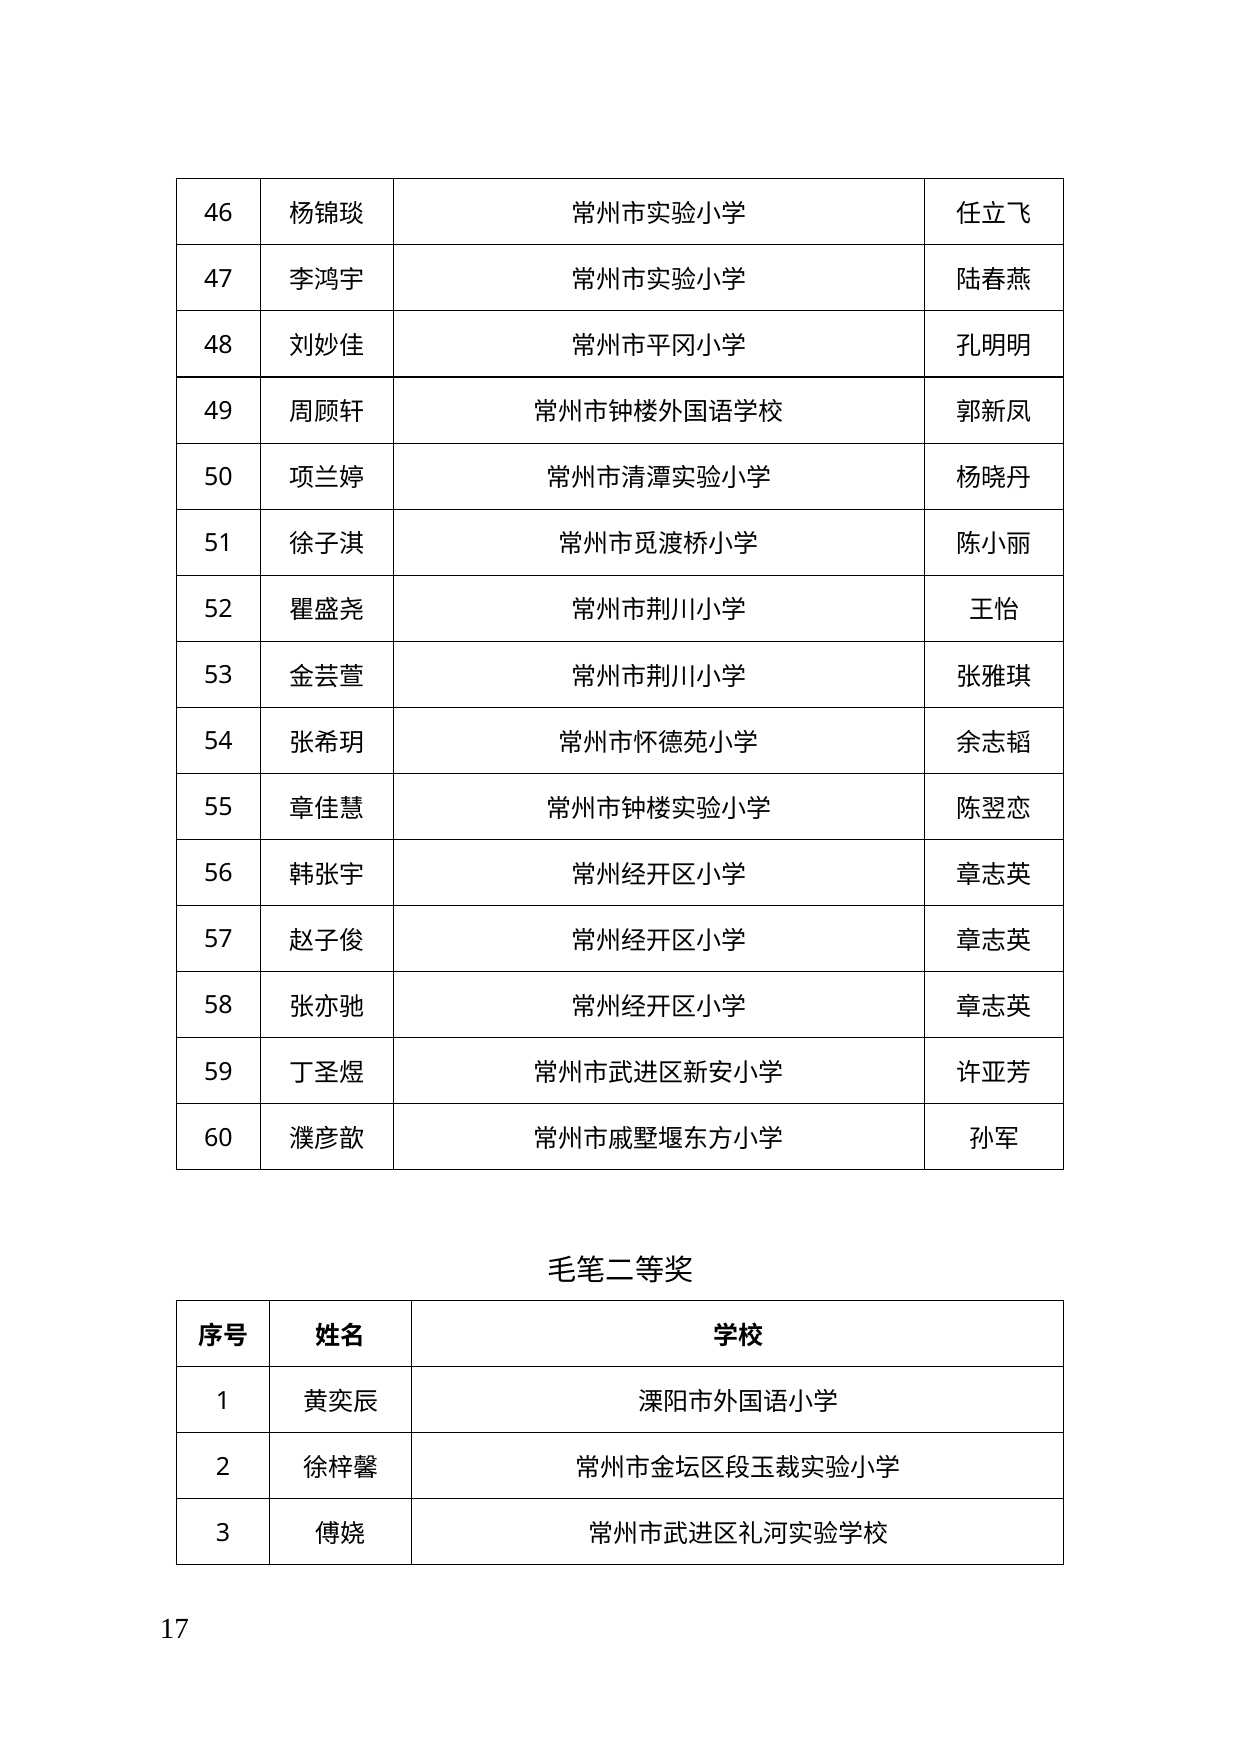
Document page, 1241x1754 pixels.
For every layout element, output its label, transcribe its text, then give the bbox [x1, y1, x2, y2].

table_header 姓名 [270, 1301, 411, 1366]
table_cell 溧阳市外国语小学 [412, 1367, 1063, 1432]
table_cell 常州市武进区礼河实验学校 [412, 1499, 1063, 1564]
table_cell 55 [177, 774, 260, 839]
table_cell 常州经开区小学 [394, 906, 924, 971]
table_cell 孔明明 [925, 311, 1063, 376]
table_cell 常州市钟楼实验小学 [394, 774, 924, 839]
table_cell 57 [177, 906, 260, 971]
table_cell 孙军 [925, 1104, 1063, 1169]
table_cell 常州市觅渡桥小学 [394, 510, 924, 574]
table_cell 常州市金坛区段玉裁实验小学 [412, 1433, 1063, 1498]
table_cell 陈小丽 [925, 510, 1063, 574]
table_cell 50 [177, 444, 260, 508]
table_cell 常州市平冈小学 [394, 311, 924, 376]
table_cell 任立飞 [925, 179, 1063, 244]
table_cell 韩张宇 [261, 840, 393, 905]
table_cell 60 [177, 1104, 260, 1169]
table_cell 章佳慧 [261, 774, 393, 839]
table_cell 常州市戚墅堰东方小学 [394, 1104, 924, 1169]
table_cell 2 [177, 1433, 269, 1498]
table_cell 常州市实验小学 [394, 245, 924, 310]
table_cell 周顾轩 [261, 378, 393, 442]
table_cell 金芸萱 [261, 642, 393, 707]
table_cell 刘妙佳 [261, 311, 393, 376]
table_cell 余志韬 [925, 708, 1063, 773]
table_cell 张希玥 [261, 708, 393, 773]
table_cell 3 [177, 1499, 269, 1564]
table_header 学校 [412, 1301, 1063, 1366]
table_cell 56 [177, 840, 260, 905]
table_cell 常州经开区小学 [394, 840, 924, 905]
text 毛笔二等奖 [159, 1235, 1081, 1300]
table_cell 53 [177, 642, 260, 707]
table_cell 丁圣煜 [261, 1038, 393, 1103]
table_cell 项兰婷 [261, 444, 393, 508]
table_cell 常州市实验小学 [394, 179, 924, 244]
table_cell 陆春燕 [925, 245, 1063, 310]
table_cell 1 [177, 1367, 269, 1432]
table_cell 58 [177, 972, 260, 1037]
table_cell 张雅琪 [925, 642, 1063, 707]
table_cell 59 [177, 1038, 260, 1103]
table_cell 许亚芳 [925, 1038, 1063, 1103]
table_cell 杨锦琰 [261, 179, 393, 244]
table_cell 张亦驰 [261, 972, 393, 1037]
table_cell 常州市荆川小学 [394, 576, 924, 641]
table_cell 李鸿宇 [261, 245, 393, 310]
table_cell 傅娆 [270, 1499, 411, 1564]
table_cell 杨晓丹 [925, 444, 1063, 508]
table_cell 濮彦歆 [261, 1104, 393, 1169]
table_cell 常州市武进区新安小学 [394, 1038, 924, 1103]
table_cell 赵子俊 [261, 906, 393, 971]
table_cell 瞿盛尧 [261, 576, 393, 641]
table_cell 常州市清潭实验小学 [394, 444, 924, 508]
table_cell 48 [177, 311, 260, 376]
table_cell 常州市钟楼外国语学校 [394, 378, 924, 442]
table_cell 徐子淇 [261, 510, 393, 574]
table_cell 常州经开区小学 [394, 972, 924, 1037]
table_cell 章志英 [925, 906, 1063, 971]
table_cell 郭新凤 [925, 378, 1063, 442]
table_cell 51 [177, 510, 260, 574]
table_cell 陈翌恋 [925, 774, 1063, 839]
table_cell 常州市怀德苑小学 [394, 708, 924, 773]
table_cell 49 [177, 378, 260, 442]
table_cell 52 [177, 576, 260, 641]
table_cell 常州市荆川小学 [394, 642, 924, 707]
table_header 序号 [177, 1301, 269, 1366]
table_cell 46 [177, 179, 260, 244]
table_cell 章志英 [925, 972, 1063, 1037]
table_cell 47 [177, 245, 260, 310]
table_cell 54 [177, 708, 260, 773]
table_cell 徐梓馨 [270, 1433, 411, 1498]
table_cell 王怡 [925, 576, 1063, 641]
table_cell 黄奕辰 [270, 1367, 411, 1432]
table_cell 章志英 [925, 840, 1063, 905]
